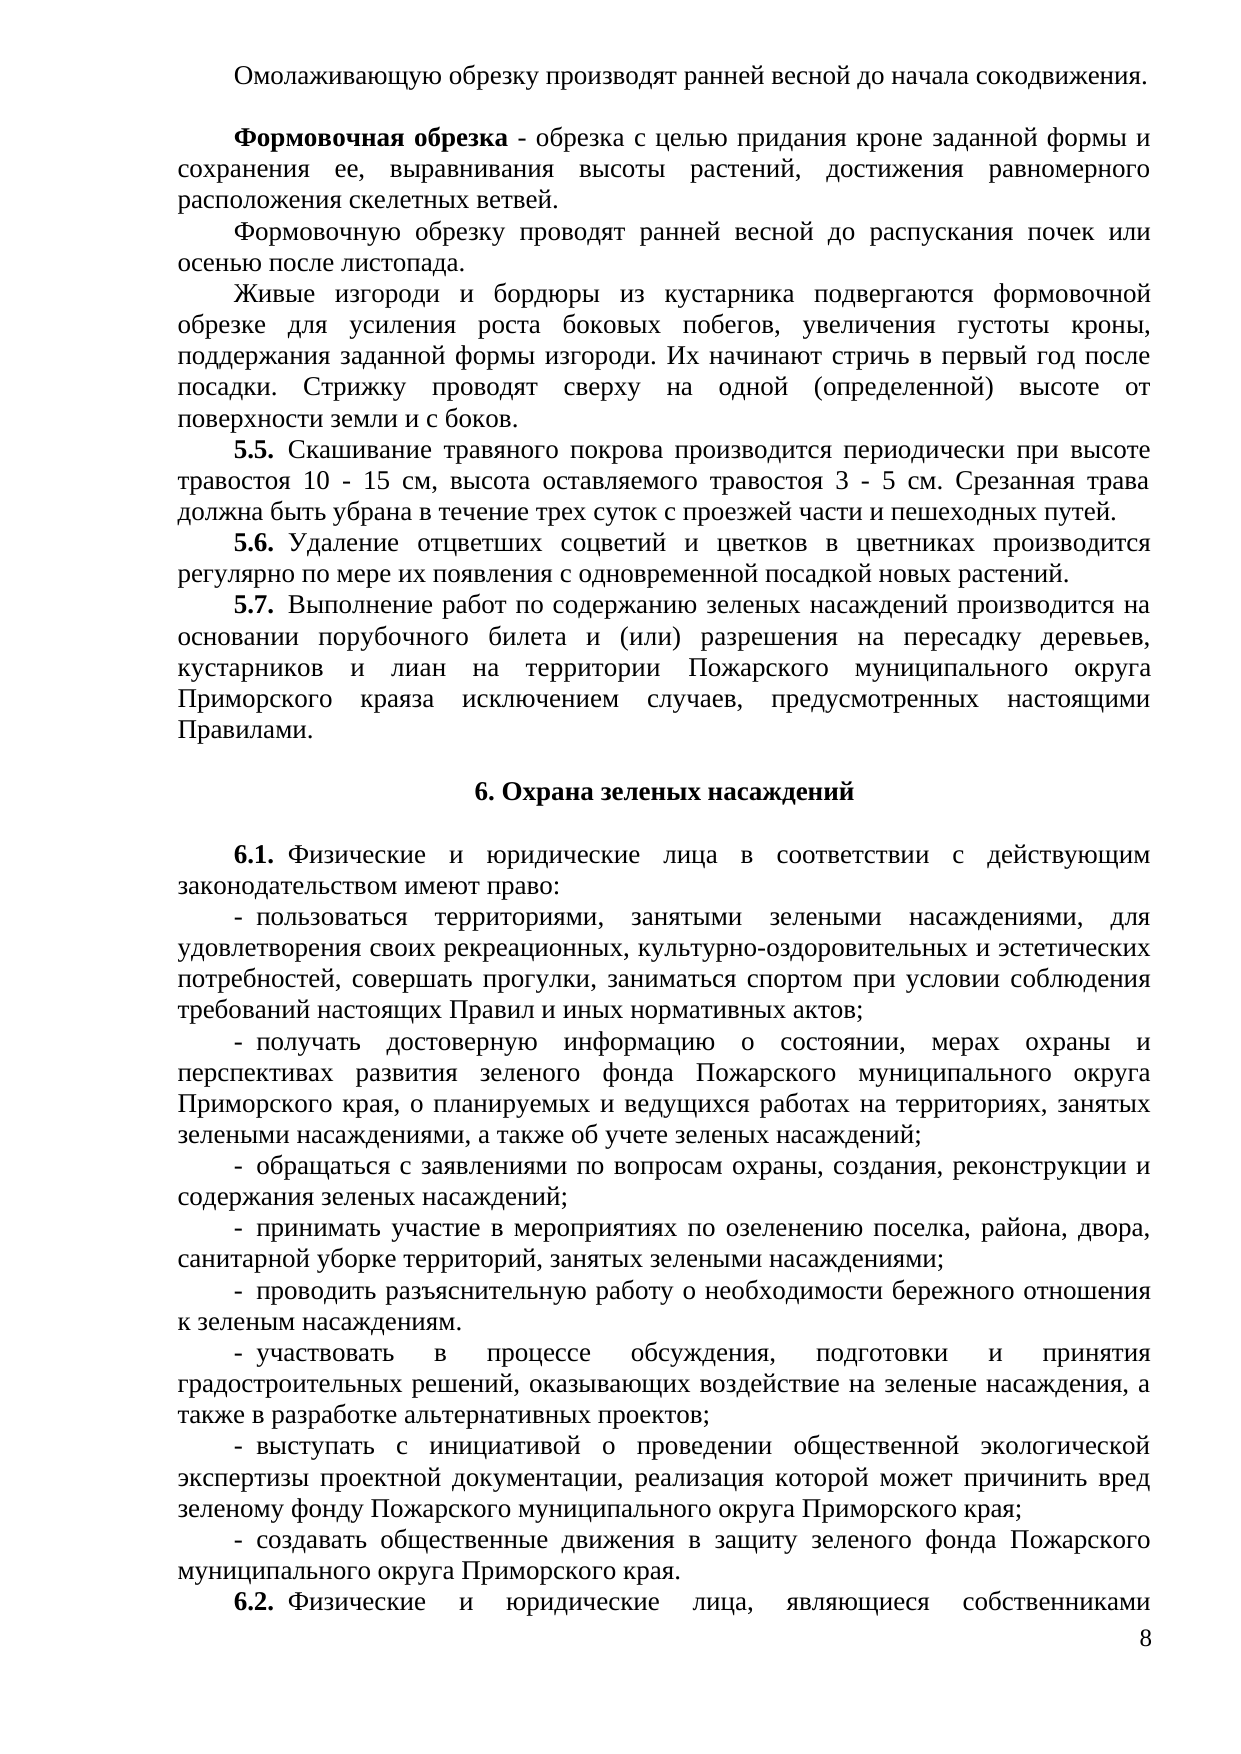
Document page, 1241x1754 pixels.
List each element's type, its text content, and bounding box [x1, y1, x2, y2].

text 5.6. Удаление отцветших соцветий и цветков в цветниках производится регулярно по мере их появления с одновременной посадкой новых растений. [177, 526, 1152, 588]
text - выступать с инициативой о проведении общественной экологической экспертизы проектной документации, реализация которой может причинить вред зеленому фонду Пожарского муниципального округа Приморского края; [177, 1429, 1152, 1523]
text - обращаться с заявлениями по вопросам охраны, создания, реконструкции и содержания зеленых насаждений; [177, 1149, 1152, 1211]
text 5.5. Скашивание травяного покрова производится периодически при высоте травостоя 10 - 15 см, высота оставляемого травостоя 3 - 5 см. Срезанная трава должна быть убрана в течение трех суток с проезжей части и пешеходных путей. [177, 433, 1152, 526]
text - создавать общественные движения в защиту зеленого фонда Пожарского муниципального округа Приморского края. [177, 1523, 1152, 1585]
text - принимать участие в мероприятиях по озеленению поселка, района, двора, санитарной уборке территорий, занятых зелеными насаждениями; [177, 1211, 1152, 1274]
text Живые изгороди и бордюры из кустарника подвергаются формовочной обрезке для усиления роста боковых побегов, увеличения густоты кроны, поддержания заданной формы изгороди. Их начинают стричь в первый год после посадки. Стрижку проводят сверху на одной (определенной) высоте от поверхности земли и с боков. [177, 277, 1152, 433]
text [177, 1585, 1152, 1616]
text - пользоваться территориями, занятыми зелеными насаждениями, для удовлетворения своих рекреационных, культурно-оздоровительных и эстетических потребностей, совершать прогулки, заниматься спортом при условии соблюдения требований настоящих Правил и иных нормативных актов; [177, 900, 1152, 1024]
text 6.1. Физические и юридические лица в соответствии с действующим законодательством имеют право: [177, 838, 1152, 900]
text 6. Охрана зеленых насаждений [177, 775, 1152, 807]
text - получать достоверную информацию о состоянии, мерах охраны и перспективах развития зеленого фонда Пожарского муниципального округа Приморского края, о планируемых и ведущихся работах на территориях, занятых зелеными насаждениями, а также об учете зеленых насаждений; [177, 1024, 1152, 1149]
text - участвовать в процессе обсуждения, подготовки и принятия градостроительных решений, оказывающих воздействие на зеленые насаждения, а также в разработке альтернативных проектов; [177, 1336, 1152, 1429]
text Формовочная обрезка - обрезка с целью придания кроне заданной формы и сохранения ее, выравнивания высоты растений, достижения равномерного расположения скелетных ветвей. [177, 121, 1152, 215]
text 5.7. Выполнение работ по содержанию зеленых насаждений производится на основании порубочного билета и (или) разрешения на пересадку деревьев, кустарников и лиан на территории Пожарского муниципального округа Приморского краяза исключением случаев, предусмотренных настоящими Правилами. [177, 588, 1152, 744]
text Омолаживающую обрезку производят ранней весной до начала сокодвижения. [177, 59, 1152, 90]
text - проводить разъяснительную работу о необходимости бережного отношения к зеленым насаждениям. [177, 1274, 1152, 1336]
text Формовочную обрезку проводят ранней весной до распускания почек или осенью после листопада. [177, 215, 1152, 277]
